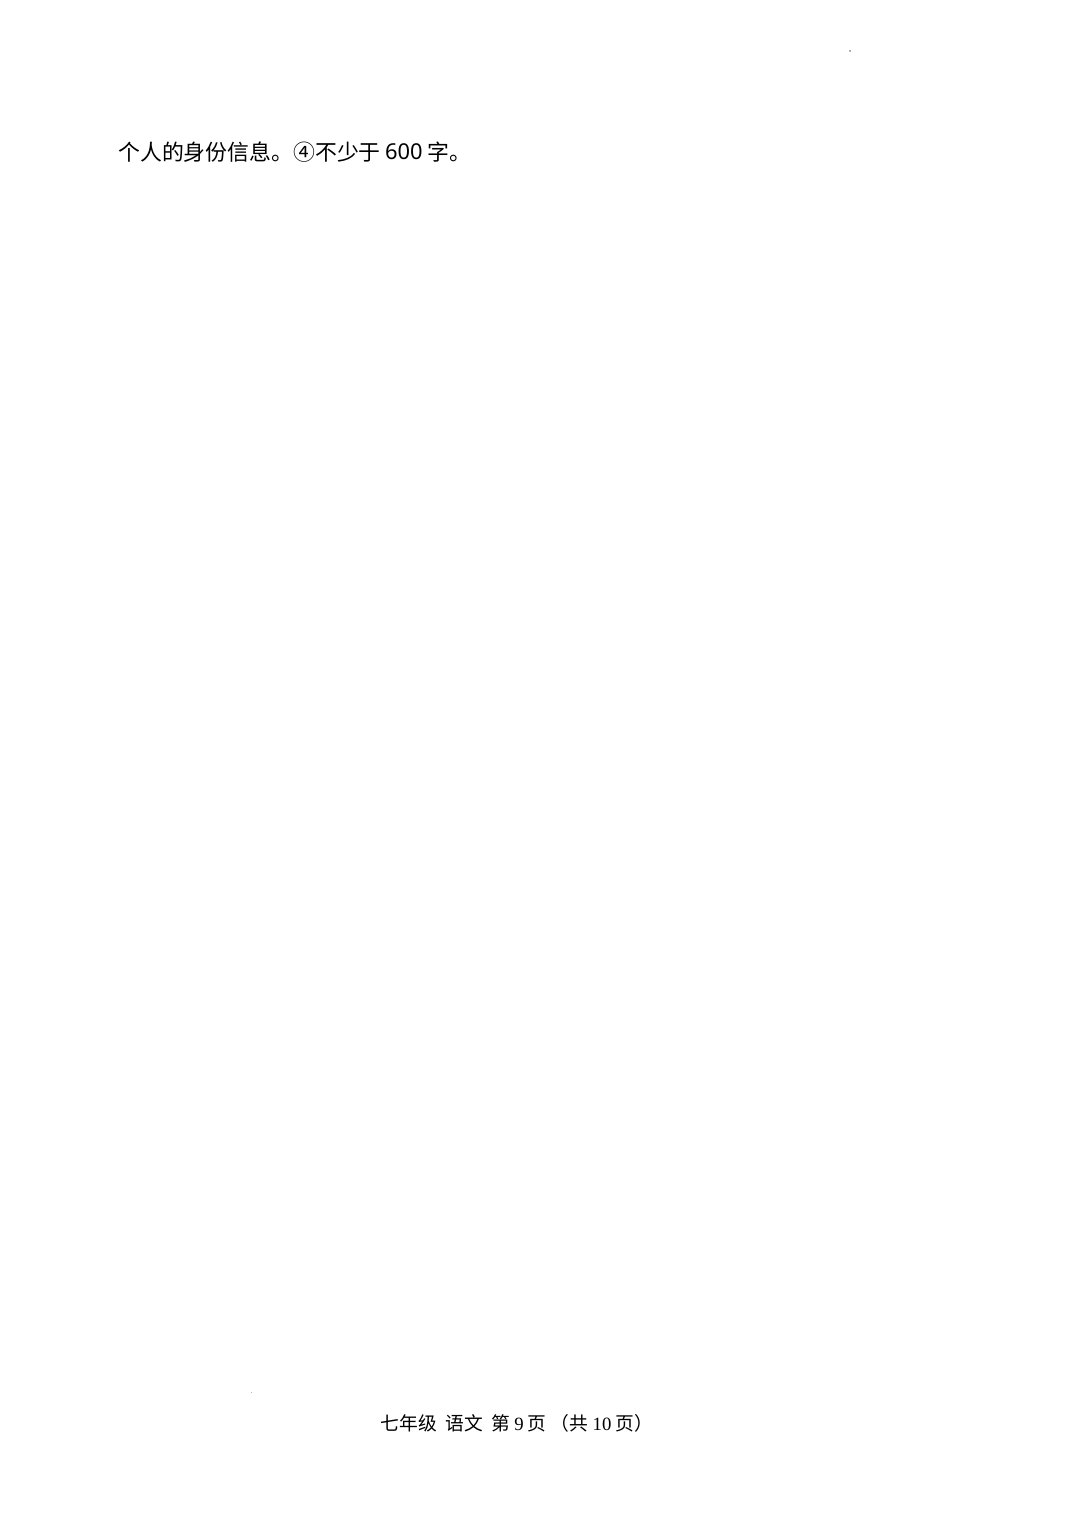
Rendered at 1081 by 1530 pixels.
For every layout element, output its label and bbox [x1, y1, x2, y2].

text [118, 134, 963, 167]
